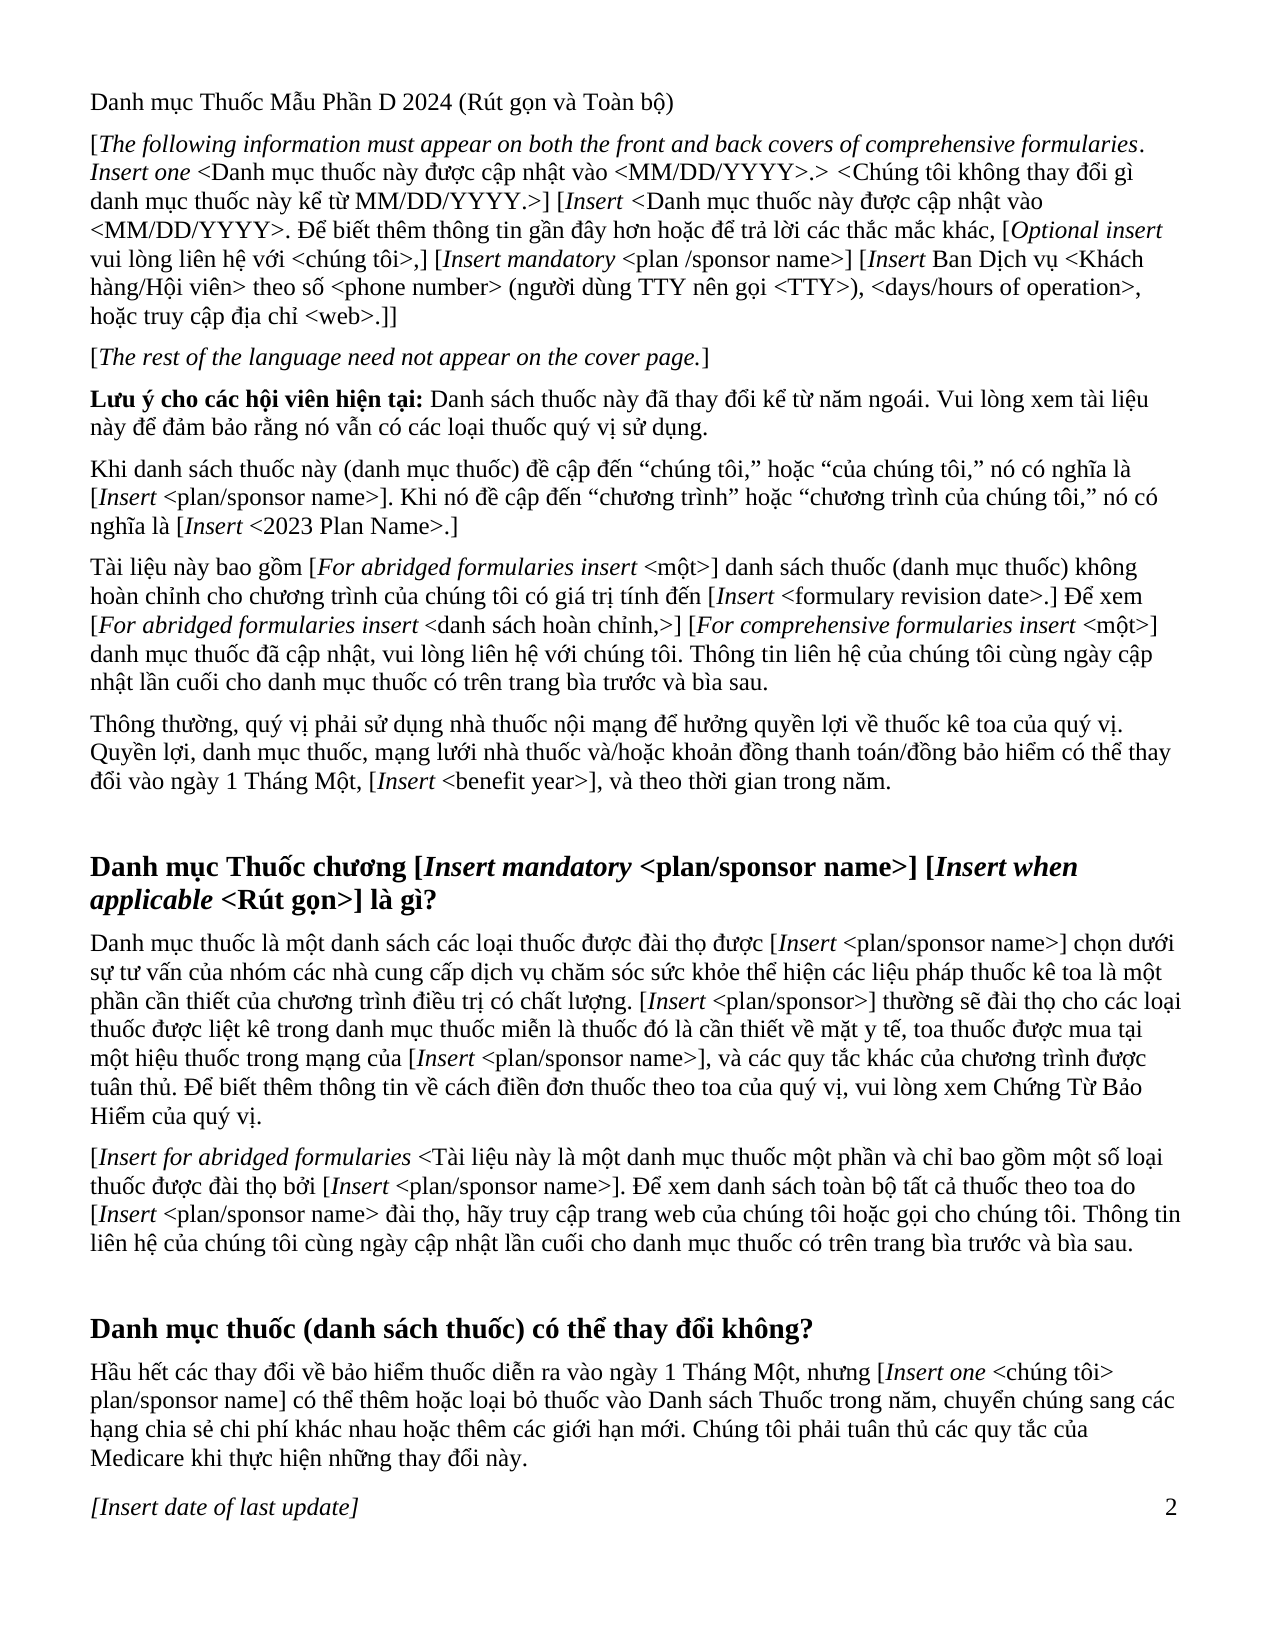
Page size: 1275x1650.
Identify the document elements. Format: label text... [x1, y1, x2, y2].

subtitle Danh mục thuốc (danh sách thuốc) có thể thay đổi không? [90, 1311, 1185, 1344]
text Tài liệu này bao gồm [For abridged formularies insert <một>] danh sách thuốc (danh mục thuốc) không hoàn chỉnh cho chương trình của chúng tôi có giá trị tính đến [Insert <formulary revision date>.] Để xem [For abridged formularies insert <danh sách hoàn chỉnh,>] [For comprehensive formularies insert <một>] danh mục thuốc đã cập nhật, vui lòng liên hệ với chúng tôi. Thông tin liên hệ của chúng tôi cùng ngày cập nhật lần cuối cho danh mục thuốc có trên trang bìa trước và bìa sau. [90, 552, 1185, 696]
text [The rest of the language need not appear on the cover page.] [90, 342, 1185, 371]
text Danh mục thuốc là một danh sách các loại thuốc được đài thọ được [Insert <plan/sponsor name>] chọn dưới sự tư vấn của nhóm các nhà cung cấp dịch vụ chăm sóc sức khỏe thể hiện các liệu pháp thuốc kê toa là một phần cần thiết của chương trình điều trị có chất lượng. [Insert <plan/sponsor>] thường sẽ đài thọ cho các loại thuốc được liệt kê trong danh mục thuốc miễn là thuốc đó là cần thiết về mặt y tế, toa thuốc được mua tại một hiệu thuốc trong mạng của [Insert <plan/sponsor name>], và các quy tắc khác của chương trình được tuân thủ. Để biết thêm thông tin về cách điền đơn thuốc theo toa của quý vị, vui lòng xem Chứng Từ Bảo Hiểm của quý vị. [90, 928, 1185, 1129]
text Lưu ý cho các hội viên hiện tại: Danh sách thuốc này đã thay đổi kể từ năm ngoái. Vui lòng xem tài liệu này để đảm bảo rằng nó vẫn có các loại thuốc quý vị sử dụng. [90, 384, 1185, 441]
text [The following information must appear on both the front and back covers of comprehensive formularies. Insert one <Danh mục thuốc này được cập nhật vào <MM/DD/YYYY>.> <Chúng tôi không thay đổi gì danh mục thuốc này kể từ MM/DD/YYYY.>] [Insert <Danh mục thuốc này được cập nhật vào <MM/DD/YYYY>. Để biết thêm thông tin gần đây hơn hoặc để trả lời các thắc mắc khác, [Optional insert vui lòng liên hệ với <chúng tôi>,] [Insert mandatory <plan /sponsor name>] [Insert Ban Dịch vụ <Khách hàng/Hội viên> theo số <phone number> (người dùng TTY nên gọi <TTY>), <days/hours of operation>, hoặc truy cập địa chỉ <web>.]] [90, 129, 1185, 330]
text [Insert for abridged formularies <Tài liệu này là một danh mục thuốc một phần và chỉ bao gồm một số loại thuốc được đài thọ bởi [Insert <plan/sponsor name>]. Để xem danh sách toàn bộ tất cả thuốc theo toa do [Insert <plan/sponsor name> đài thọ, hãy truy cập trang web của chúng tôi hoặc gọi cho chúng tôi. Thông tin liên hệ của chúng tôi cùng ngày cập nhật lần cuối cho danh mục thuốc có trên trang bìa trước và bìa sau. [90, 1142, 1185, 1257]
text Hầu hết các thay đổi về bảo hiểm thuốc diễn ra vào ngày 1 Tháng Một, nhưng [Insert one <chúng tôi> plan/sponsor name] có thể thêm hoặc loại bỏ thuốc vào Danh sách Thuốc trong năm, chuyển chúng sang các hạng chia sẻ chi phí khác nhau hoặc thêm các giới hạn mới. Chúng tôi phải tuân thủ các quy tắc của Medicare khi thực hiện những thay đổi này. [90, 1357, 1185, 1472]
subtitle Danh mục Thuốc chương [Insert mandatory <plan/sponsor name>] [Insert when applicable <Rút gọn>] là gì? [90, 849, 1185, 916]
text Thông thường, quý vị phải sử dụng nhà thuốc nội mạng để hưởng quyền lợi về thuốc kê toa của quý vị. Quyền lợi, danh mục thuốc, mạng lưới nhà thuốc và/hoặc khoản đồng thanh toán/đồng bảo hiểm có thể thay đổi vào ngày 1 Tháng Một, [Insert <benefit year>], và theo thời gian trong năm. [90, 709, 1185, 795]
text Khi danh sách thuốc này (danh mục thuốc) đề cập đến “chúng tôi,” hoặc “của chúng tôi,” nó có nghĩa là [Insert <plan/sponsor name>]. Khi nó đề cập đến “chương trình” hoặc “chương trình của chúng tôi,” nó có nghĩa là [Insert <2023 Plan Name>.] [90, 454, 1185, 540]
